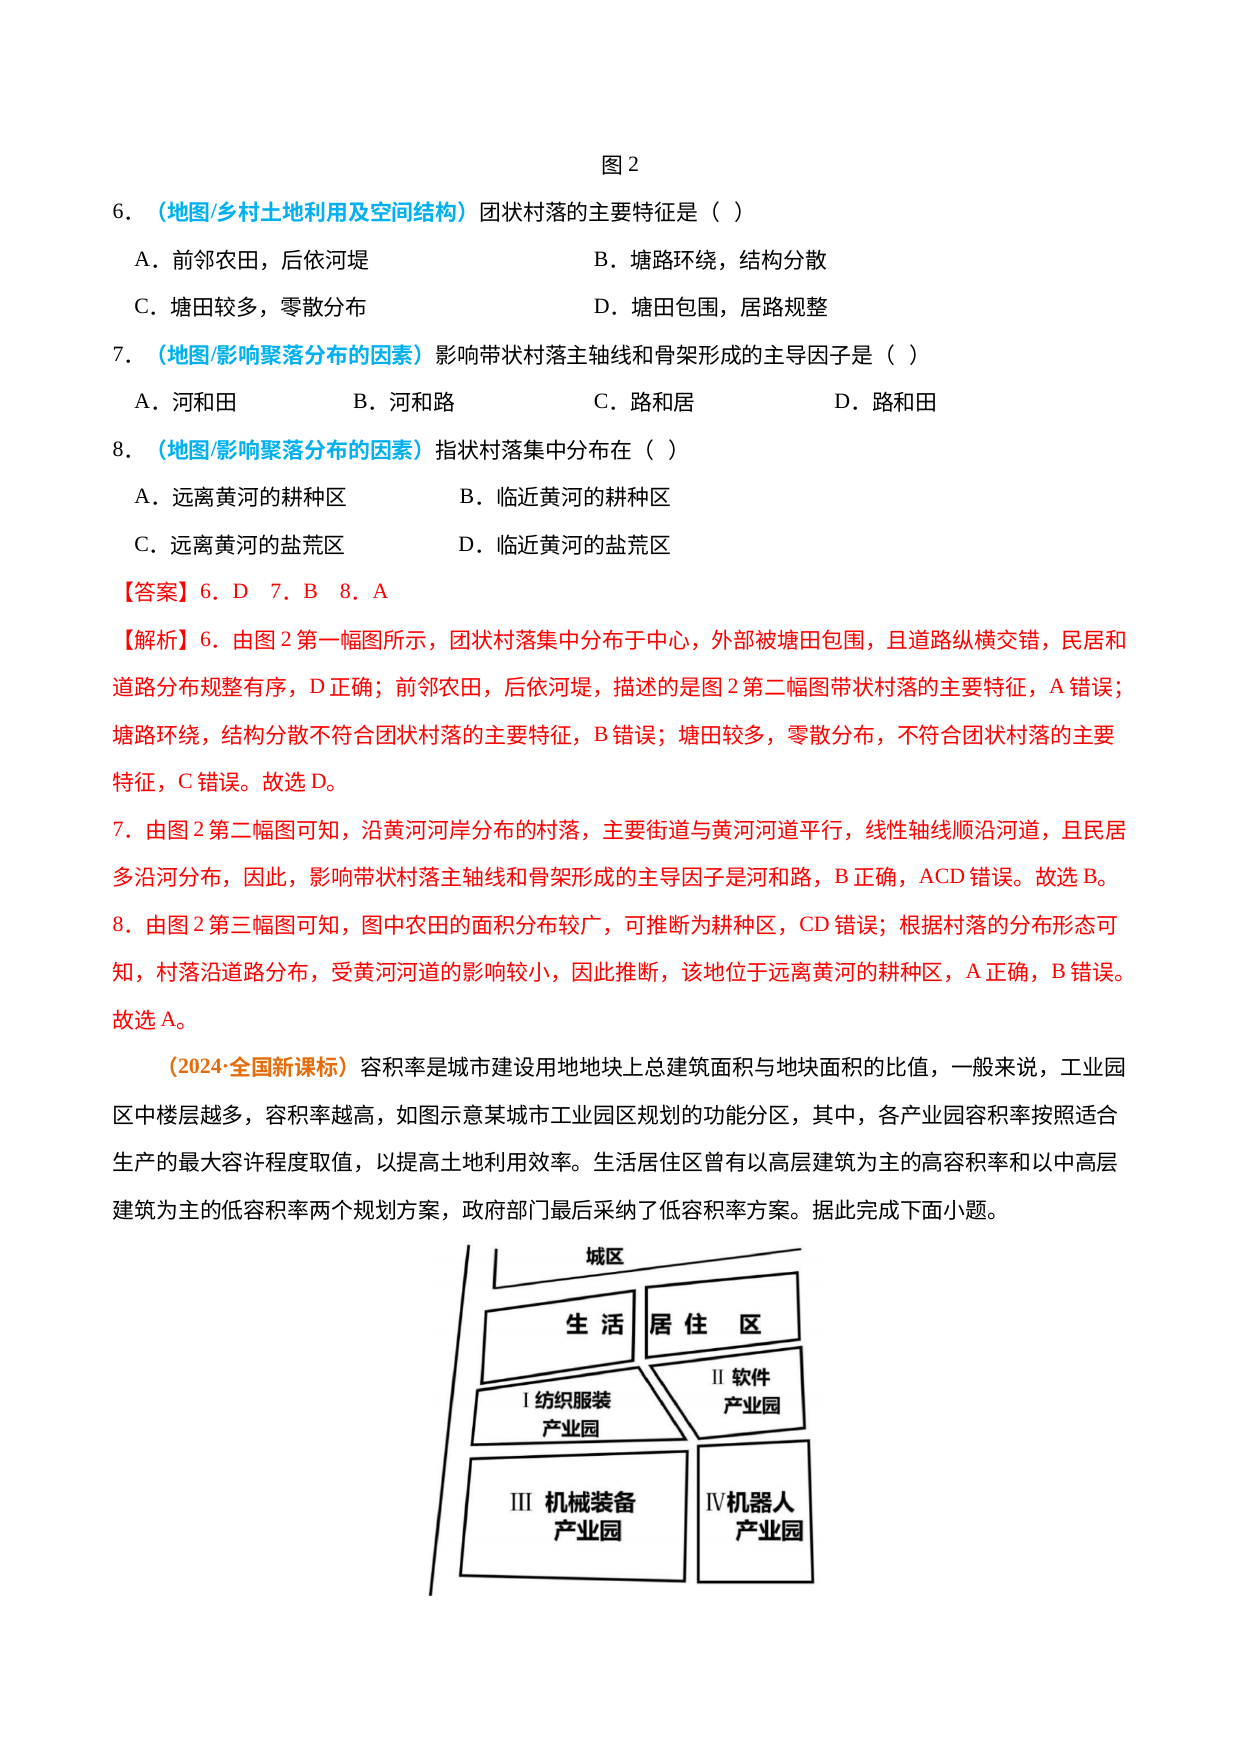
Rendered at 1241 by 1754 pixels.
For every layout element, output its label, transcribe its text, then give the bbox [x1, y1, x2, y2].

text 7．由图2第二幅图可知，沿黄河河岸分布的村落，主要街道与黄河河道平行，线性轴线顺沿河道，且民居多沿河分布，因此，影响带状村落主轴线和骨架形成的主导因子是河和路，B正确，ACD错误。故选B。 [112, 813, 1128, 892]
picture [411, 1240, 829, 1598]
text A．远离黄河的耕种区 B．临近黄河的耕种区 [112, 480, 1128, 512]
text 【解析】6．由图2第一幅图所示，团状村落集中分布于中心，外部被塘田包围，且道路纵横交错，民居和道路分布规整有序，D正确；前邻农田，后依河堤，描述的是图2第二幅图带状村落的主要特征，A错误；塘路环绕，结构分散不符合团状村落的主要特征，B错误；塘田较多，零散分布，不符合团状村落的主要特征，C错误。故选D。 [112, 623, 1128, 797]
text 7．（地图/影响聚落分布的因素）影响带状村落主轴线和骨架形成的主导因子是（ ） [112, 338, 1128, 369]
text C．塘田较多，零散分布 D．塘田包围，居路规整 [112, 290, 1128, 322]
text 8．由图2第三幅图可知，图中农田的面积分布较广，可推断为耕种区，CD错误；根据村落的分布形态可知，村落沿道路分布，受黄河河道的影响较小，因此推断，该地位于远离黄河的耕种区，A正确，B错误。故选A。 [112, 908, 1128, 1034]
text C．远离黄河的盐荒区 D．临近黄河的盐荒区 [112, 528, 1128, 559]
text 图2 [112, 148, 1128, 179]
text A．前邻农田，后依河堤 B．塘路环绕，结构分散 [112, 243, 1128, 274]
text A．河和田 B．河和路 C．路和居 D．路和田 [112, 385, 1128, 417]
text 8．（地图/影响聚落分布的因素）指状村落集中分布在（ ） [112, 433, 1128, 464]
text （2024·全国新课标）容积率是城市建设用地地块上总建筑面积与地块面积的比值，一般来说，工业园区中楼层越多，容积率越高，如图示意某城市工业园区规划的功能分区，其中，各产业园容积率按照适合生产的最大容许程度取值，以提高土地利用效率。生活居住区曾有以高层建筑为主的高容积率和以中高层建筑为主的低容积率两个规划方案，政府部门最后采纳了低容积率方案。据此完成下面小题。 [112, 1050, 1128, 1224]
text 6．（地图/乡村土地利用及空间结构）团状村落的主要特征是（ ） [112, 195, 1128, 227]
text 【答案】6．D 7．B 8．A [112, 575, 1128, 607]
